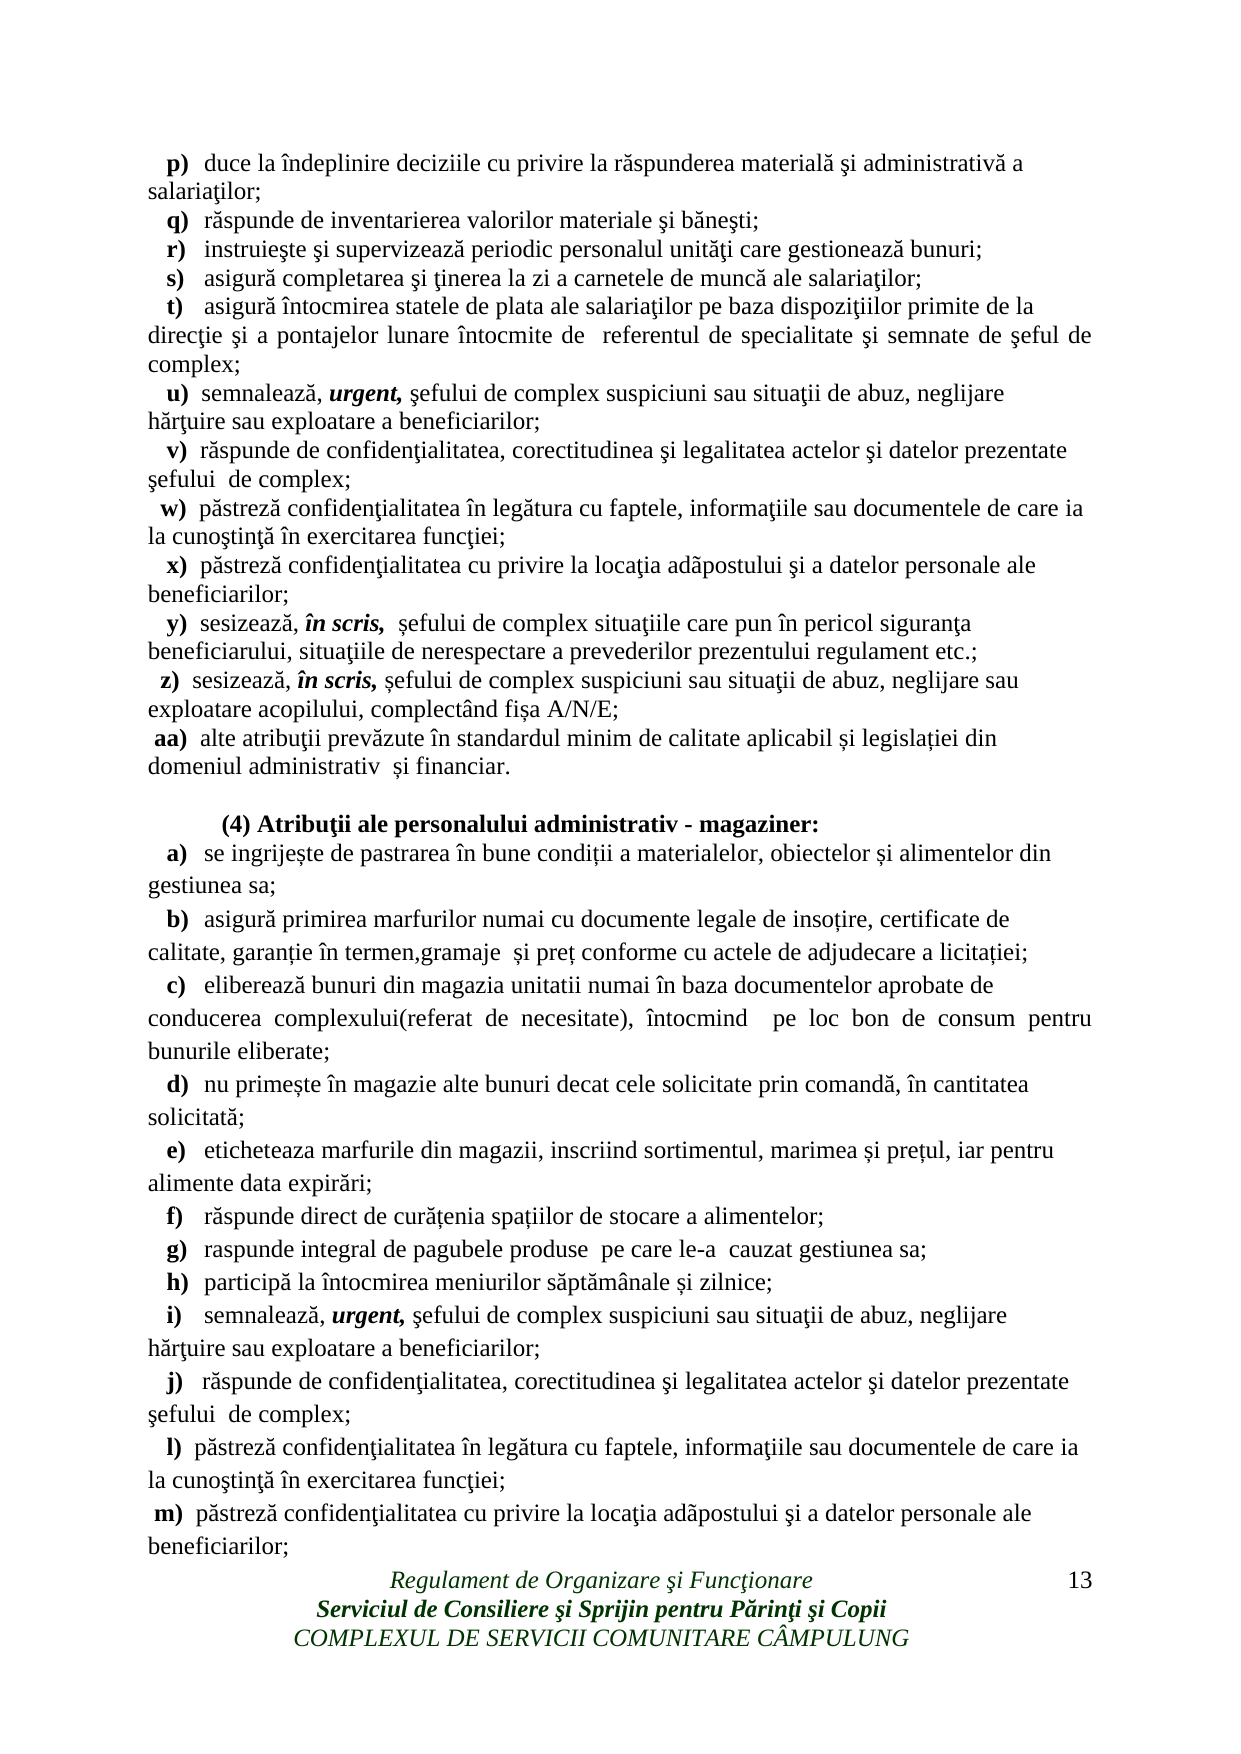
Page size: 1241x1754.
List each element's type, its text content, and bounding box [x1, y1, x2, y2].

list raspunde integral de pagubele produse pe care le-a cauzat gestiunea sa; [166, 1234, 1093, 1263]
list aa) alte atribuţii prevăzute în standardul minim de calitate aplicabil și legislației din domeniul administrativ și financiar. [148, 723, 1093, 780]
list asigură primirea marfurilor numai cu documente legale de insoțire, certificate de [166, 904, 1093, 932]
text m) păstreză confidenţialitatea cu privire la locaţia adãpostului şi a datelor personale ale beneficiarilor; [148, 1498, 1093, 1560]
list hărţuire sau exploatare a beneficiarilor; [148, 406, 1093, 435]
list z) sesizează, în scris, șefului de complex suspiciuni sau situaţii de abuz, neglijare sau exploatare acopilului, complectând fișa A/N/E; [148, 665, 1093, 723]
list participă la întocmirea meniurilor săptămânale și zilnice; [166, 1267, 1093, 1296]
text u) semnalează, urgent, şefului de complex suspiciuni sau situaţii de abuz, neglijare [148, 378, 1093, 406]
text j) răspunde de confidenţialitatea, corectitudinea şi legalitatea actelor şi datelor prezentate [148, 1366, 1093, 1395]
text salariaţilor; [148, 176, 1093, 205]
text gestiunea sa; [148, 871, 1093, 899]
list semnalează, urgent, şefului de complex suspiciuni sau situaţii de abuz, neglijare [166, 1300, 1093, 1329]
text şefului de complex; [148, 1399, 1093, 1428]
list eliberează bunuri din magazia unitatii numai în baza documentelor aprobate de [166, 970, 1093, 998]
list asigură întocmirea statele de plata ale salariaţilor pe baza dispoziţiilor primite de la [166, 291, 1093, 320]
list asigură completarea şi ţinerea la zi a carnetele de muncă ale salariaţilor; [166, 263, 1093, 291]
list instruieşte şi supervizează periodic personalul unităţi care gestionează bunuri; [166, 234, 1093, 263]
text (4) Atribuţii ale personalului administrativ - magaziner: [148, 809, 1093, 838]
text solicitată; [148, 1102, 1093, 1131]
text conducerea complexului(referat de necesitate), întocmind pe loc bon de consum pentru bunurile eliberate; [148, 1003, 1093, 1064]
text hărţuire sau exploatare a beneficiarilor; [148, 1333, 1093, 1362]
list nu primește în magazie alte bunuri decat cele solicitate prin comandă, în cantitatea [166, 1069, 1093, 1097]
text direcţie şi a pontajelor lunare întocmite de referentul de specialitate şi semnate de şeful de complex; [148, 320, 1093, 378]
list w) păstreză confidenţialitatea în legătura cu faptele, informaţiile sau documentele de care ia la cunoştinţă în exercitarea funcţiei; [148, 493, 1093, 550]
text alimente data expirări; [148, 1168, 1093, 1197]
list se ingrijește de pastrarea în bune condiții a materialelor, obiectelor și alimentelor din [166, 838, 1093, 866]
text l) păstreză confidenţialitatea în legătura cu faptele, informaţiile sau documentele de care ia la cunoştinţă în exercitarea funcţiei; [148, 1432, 1093, 1494]
list şefului de complex; [148, 464, 1093, 493]
list răspunde direct de curățenia spațiilor de stocare a alimentelor; [166, 1201, 1093, 1229]
list y) sesizează, în scris, șefului de complex situaţiile care pun în pericol siguranţa beneficiarului, situaţiile de nerespectare a prevederilor prezentului regulament etc.; [148, 608, 1093, 665]
list răspunde de inventarierea valorilor materiale şi băneşti; [166, 205, 1093, 234]
text calitate, garanție în termen,gramaje și preț conforme cu actele de adjudecare a licitației; [148, 937, 1093, 965]
list v) răspunde de confidenţialitatea, corectitudinea şi legalitatea actelor şi datelor prezentate [148, 435, 1093, 464]
list x) păstreză confidenţialitatea cu privire la locaţia adãpostului şi a datelor personale ale beneficiarilor; [148, 550, 1093, 608]
list duce la îndeplinire deciziile cu privire la răspunderea materială şi administrativă a [166, 148, 1093, 176]
list eticheteaza marfurile din magazii, inscriind sortimentul, marimea și prețul, iar pentru [166, 1135, 1093, 1163]
